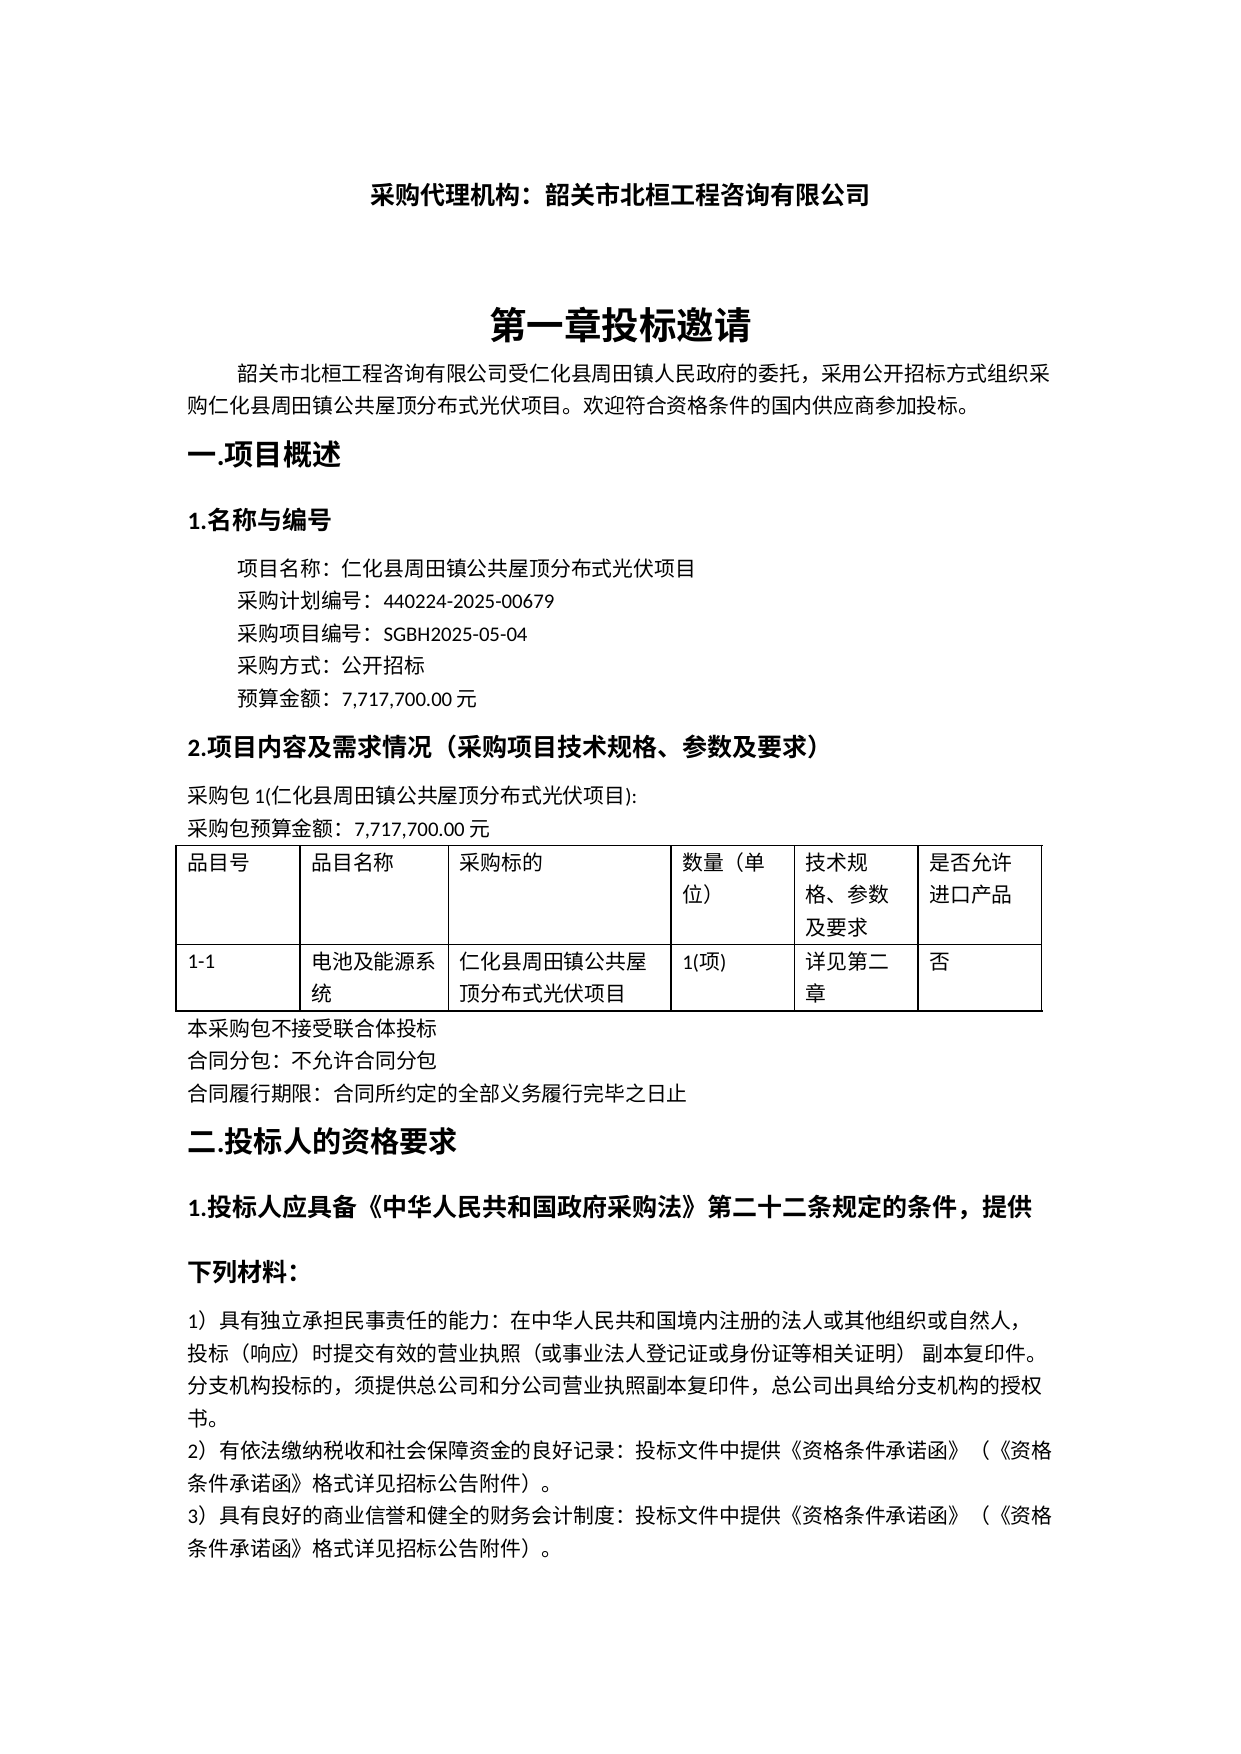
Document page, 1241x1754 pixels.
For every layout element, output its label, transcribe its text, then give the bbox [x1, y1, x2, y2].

text 预算金额：7,717,700.00元 [187, 682, 1053, 714]
text 合同分包：不允许合同分包 [187, 1044, 1053, 1077]
text 2）有依法缴纳税收和社会保障资金的良好记录：投标文件中提供《资格条件承诺函》（《资格条件承诺函》格式详见招标公告附件）。 [187, 1434, 1053, 1499]
table_header 是否允许进口产品 [919, 846, 1041, 943]
text 项目名称：仁化县周田镇公共屋顶分布式光伏项目 [187, 552, 1053, 584]
text 1.名称与编号 [187, 487, 1053, 552]
text 一.项目概述 [187, 422, 1053, 487]
text 采购包1(仁化县周田镇公共屋顶分布式光伏项目): [187, 779, 1053, 812]
table_header 采购标的 [449, 846, 670, 943]
text 采购项目编号：SGBH2025-05-04 [187, 617, 1053, 649]
text 韶关市北桓工程咨询有限公司受仁化县周田镇人民政府的委托，采用公开招标方式组织采购仁化县周田镇公共屋顶分布式光伏项目。欢迎符合资格条件的国内供应商参加投标。 [187, 357, 1053, 422]
text 采购包预算金额：7,717,700.00元 [187, 812, 1053, 844]
table_cell 否 [919, 945, 1041, 1010]
table_cell 1-1 [177, 945, 299, 1010]
text 采购方式：公开招标 [187, 649, 1053, 682]
table_cell 详见第二章 [795, 945, 917, 1010]
text 采购计划编号：440224-2025-00679 [187, 584, 1053, 617]
text 1）具有独立承担民事责任的能力：在中华人民共和国境内注册的法人或其他组织或自然人， 投标（响应）时提交有效的营业执照（或事业法人登记证或身份证等相关证明） 副本复印件。分支机构投标的，须提供总公司和分公司营业执照副本复印件，总公司出具给分支机构的授权书。 [187, 1304, 1053, 1434]
table_header 数量（单位） [672, 846, 794, 943]
text 二.投标人的资格要求 [187, 1109, 1053, 1174]
table_cell 1(项) [672, 945, 794, 1010]
text 第一章投标邀请 [187, 292, 1053, 357]
text 合同履行期限：合同所约定的全部义务履行完毕之日止 [187, 1077, 1053, 1109]
table_header 技术规格、参数及要求 [795, 846, 917, 943]
text 采购代理机构：韶关市北桓工程咨询有限公司 [187, 162, 1053, 227]
table_cell 仁化县周田镇公共屋顶分布式光伏项目 [449, 945, 670, 1010]
table_header 品目名称 [301, 846, 448, 943]
table_cell 电池及能源系统 [301, 945, 448, 1010]
table_header 品目号 [177, 846, 299, 943]
text 2.项目内容及需求情况（采购项目技术规格、参数及要求） [187, 714, 1053, 779]
text 本采购包不接受联合体投标 [187, 1012, 1053, 1044]
text 3）具有良好的商业信誉和健全的财务会计制度：投标文件中提供《资格条件承诺函》（《资格条件承诺函》格式详见招标公告附件）。 [187, 1499, 1053, 1564]
text 1.投标人应具备《中华人民共和国政府采购法》第二十二条规定的条件，提供下列材料： [187, 1174, 1053, 1304]
